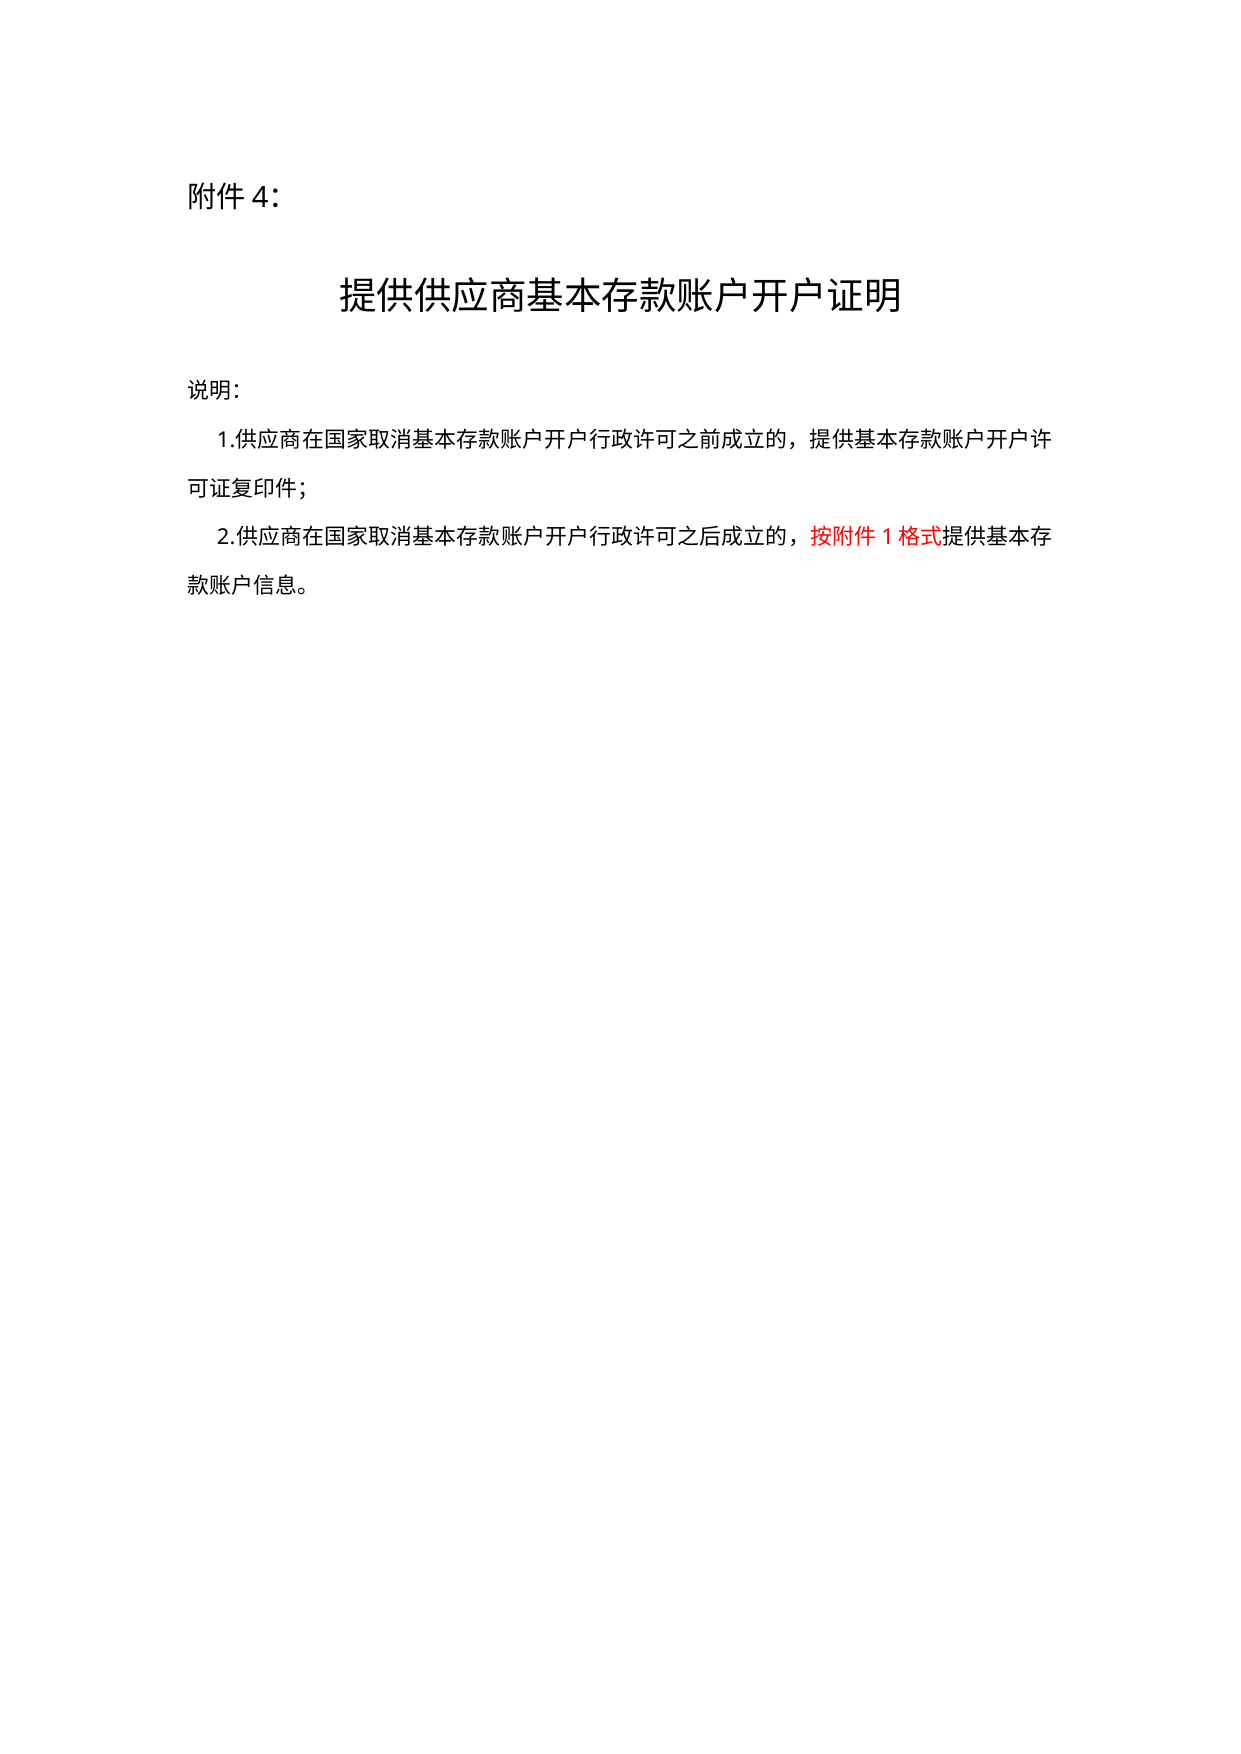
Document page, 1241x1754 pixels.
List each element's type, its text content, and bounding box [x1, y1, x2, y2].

text 1.供应商在国家取消基本存款账户开户行政许可之前成立的，提供基本存款账户开户许可证复印件； [187, 421, 1053, 503]
text 附件4： [187, 162, 1053, 227]
text 2.供应商在国家取消基本存款账户开户行政许可之后成立的，按附件1格式提供基本存款账户信息。 [187, 518, 1053, 600]
text 提供供应商基本存款账户开户证明 [187, 261, 1053, 326]
text 说明： [187, 373, 1053, 406]
